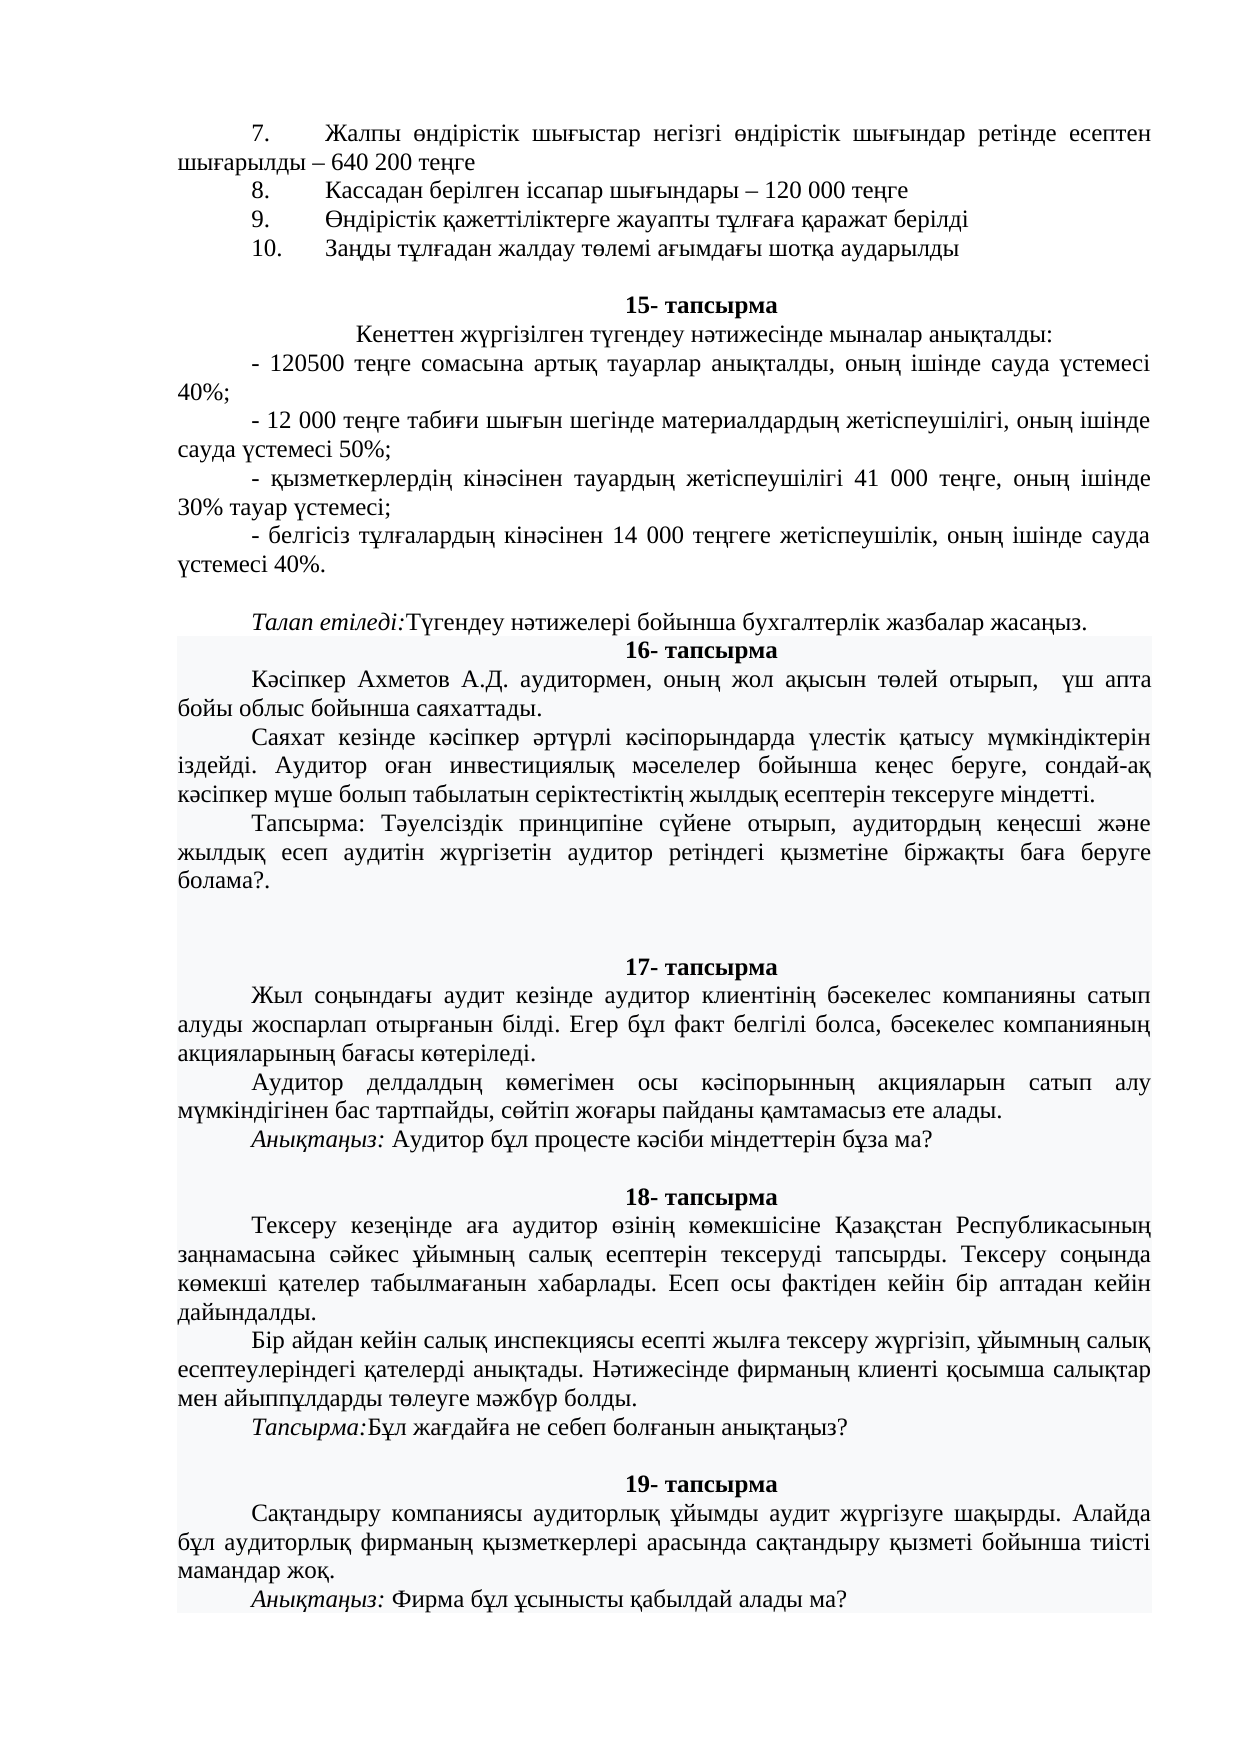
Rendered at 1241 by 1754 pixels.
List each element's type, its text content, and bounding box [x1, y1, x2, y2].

text Бір айдан кейін салық инспекциясы есепті жылға тексеру жүргізіп, ұйымның салық есептеулеріндегі қателерді анықтады. Нәтижесінде фирманың клиенті қосымша салықтар мен айыппұлдарды төлеуге мәжбүр болды. [177, 1326, 1152, 1412]
text 17- тапсырма [177, 952, 1152, 981]
text - 120500 теңге сомасына артық тауарлар анықталды, оның ішінде сауда үстемесі 40%; [177, 348, 1152, 406]
list Кассадан берілген іссапар шығындары – 120 000 теңге [177, 176, 1152, 204]
text - белгісіз тұлғалардың кінәсінен 14 000 теңгеге жетіспеушілік, оның ішінде сауда үстемесі 40%. [177, 521, 1152, 578]
text 15- тапсырма [177, 291, 1152, 319]
text 19- тапсырма [177, 1469, 1152, 1498]
text Тексеру кезеңінде аға аудитор өзінің көмекшісіне Қазақстан Республикасының заңнамасына сәйкес ұйымның салық есептерін тексеруді тапсырды. Тексеру соңында көмекші қателер табылмағанын хабарлады. Есеп осы фактіден кейін бір аптадан кейін дайындалды. [177, 1211, 1152, 1326]
list Жалпы өндірістік шығыстар негізгі өндірістік шығындар ретінде есептен шығарылды – 640 200 теңге [177, 118, 1152, 176]
text 16- тапсырма [177, 636, 1152, 664]
text Анықтаңыз: Фирма бұл ұсынысты қабылдай алады ма? [177, 1584, 1152, 1613]
text Анықтаңыз: Аудитор бұл процесте кәсіби міндеттерін бұза ма? [177, 1124, 1152, 1153]
text Тапсырма: Тәуелсіздік принципіне сүйене отырып, аудитордың кеңесші және жылдық есеп аудитін жүргізетін аудитор ретіндегі қызметіне біржақты баға беруге болама?. [177, 808, 1152, 894]
text Тапсырма:Бұл жағдайға не себеп болғанын анықтаңыз? [177, 1412, 1152, 1441]
text Саяхат кезінде кәсіпкер әртүрлі кәсіпорындарда үлестік қатысу мүмкіндіктерін іздейді. Аудитор оған инвестициялық мәселелер бойынша кеңес беруге, сондай-ақ кәсіпкер мүше болып табылатын серіктестіктің жылдық есептерін тексеруге міндетті. [177, 722, 1152, 808]
list Заңды тұлғадан жалдау төлемі ағымдағы шотқа аударылды [177, 233, 1152, 262]
text Жыл соңындағы аудит кезінде аудитор клиентінің бәсекелес компанияны сатып алуды жоспарлап отырғанын білді. Егер бұл факт белгілі болса, бәсекелес компанияның акцияларының бағасы көтеріледі. [177, 981, 1152, 1067]
text Сақтандыру компаниясы аудиторлық ұйымды аудит жүргізуге шақырды. Алайда бұл аудиторлық фирманың қызметкерлері арасында сақтандыру қызметі бойынша тиісті мамандар жоқ. [177, 1498, 1152, 1584]
text 18- тапсырма [177, 1182, 1152, 1211]
text Кәсіпкер Ахметов А.Д. аудитормен, оның жол ақысын төлей отырып, үш апта бойы облыс бойынша саяхаттады. [177, 664, 1152, 722]
list Өндірістік қажеттіліктерге жауапты тұлғаға қаражат берілді [177, 204, 1152, 233]
text Талап етіледі:Түгендеу нәтижелері бойынша бухгалтерлік жазбалар жасаңыз. [177, 607, 1152, 636]
text Аудитор делдалдың көмегімен осы кәсіпорынның акцияларын сатып алу мүмкіндігінен бас тартпайды, сөйтіп жоғары пайданы қамтамасыз ете алады. [177, 1067, 1152, 1124]
text Кенеттен жүргізілген түгендеу нәтижесінде мыналар анықталды: [177, 319, 1152, 348]
text - қызметкерлердің кінәсінен тауардың жетіспеушілігі 41 000 теңге, оның ішінде 30% тауар үстемесі; [177, 463, 1152, 521]
text - 12 000 теңге табиғи шығын шегінде материалдардың жетіспеушілігі, оның ішінде сауда үстемесі 50%; [177, 406, 1152, 463]
